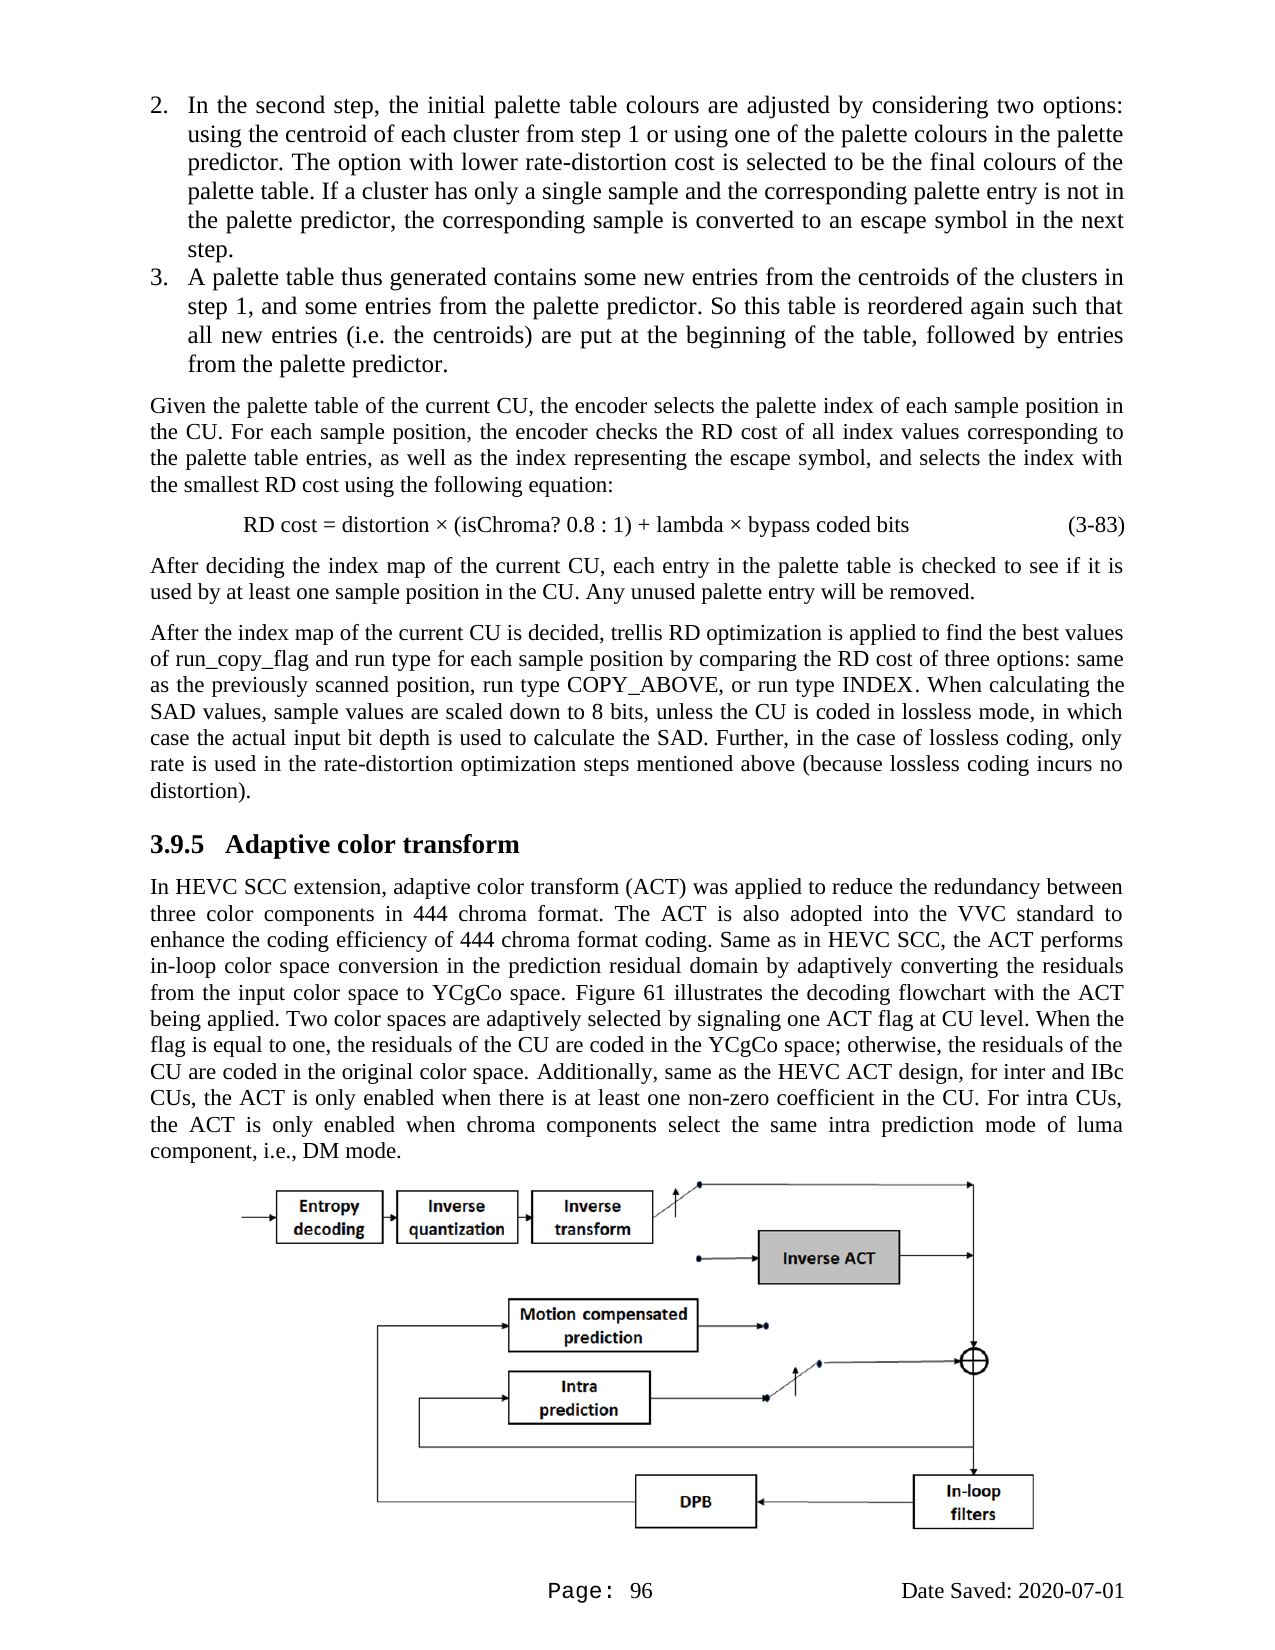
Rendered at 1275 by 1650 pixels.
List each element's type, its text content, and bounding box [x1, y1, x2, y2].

list A palette table thus generated contains some new entries from the centroids of the clusters in step 1, and some entries from the palette predictor. So this table is reordered again such that all new entries (i.e. the centroids) are put at the beginning of the table, followed by entries from the palette predictor. [150, 262, 1125, 377]
list In the second step, the initial palette table colours are adjusted by considering two options: using the centroid of each cluster from step 1 or using one of the palette colours in the palette predictor. The option with lower rate-distortion cost is selected to be the final colours of the palette table. If a cluster has only a single sample and the corresponding palette entry is not in the palette predictor, the corresponding sample is converted to an escape symbol in the next step. [150, 90, 1125, 262]
text Given the palette table of the current CU, the encoder selects the palette index of each sample position in the CU. For each sample position, the encoder checks the RD cost of all index values corresponding to the palette table entries, as well as the index representing the escape symbol, and selects the index with the smallest RD cost using the following equation: [150, 392, 1125, 497]
text In HEVC SCC extension, adaptive color transform (ACT) was applied to reduce the redundancy between three color components in 444 chroma format. The ACT is also adopted into the VVC standard to enhance the coding efficiency of 444 chroma format coding. Same as in HEVC SCC, the ACT performs in-loop color space conversion in the prediction residual domain by adaptively converting the residuals from the input color space to YCgCo space. Figure 61 illustrates the decoding flowchart with the ACT being applied. Two color spaces are adaptively selected by signaling one ACT flag at CU level. When the flag is equal to one, the residuals of the CU are coded in the YCgCo space; otherwise, the residuals of the CU are coded in the original color space. Additionally, same as the HEVC ACT design, for inter and IBc CUs, the ACT is only enabled when there is at least one non-zero coefficient in the CU. For intra CUs, the ACT is only enabled when chroma components select the same intra prediction mode of luma component, i.e., DM mode. [150, 873, 1125, 1163]
text After deciding the index map of the current CU, each entry in the palette table is checked to see if it is used by at least one sample position in the CU. Any unused palette entry will be removed. [150, 552, 1125, 604]
picture [241, 1177, 1034, 1537]
subtitle Adaptive color transform [150, 828, 1125, 859]
text After the index map of the current CU is decided, trellis RD optimization is applied to find the best values of run_copy_flag and run type for each sample position by comparing the RD cost of three options: same as the previously scanned position, run type COPY_ABOVE, or run type INDEX. When calculating the SAD values, sample values are scaled down to 8 bits, unless the CU is coded in lossless mode, in which case the actual input bit depth is used to calculate the SAD. Further, in the case of lossless coding, only rate is used in the rate-distortion optimization steps mentioned above (because lossless coding incurs no distortion). [150, 619, 1125, 803]
